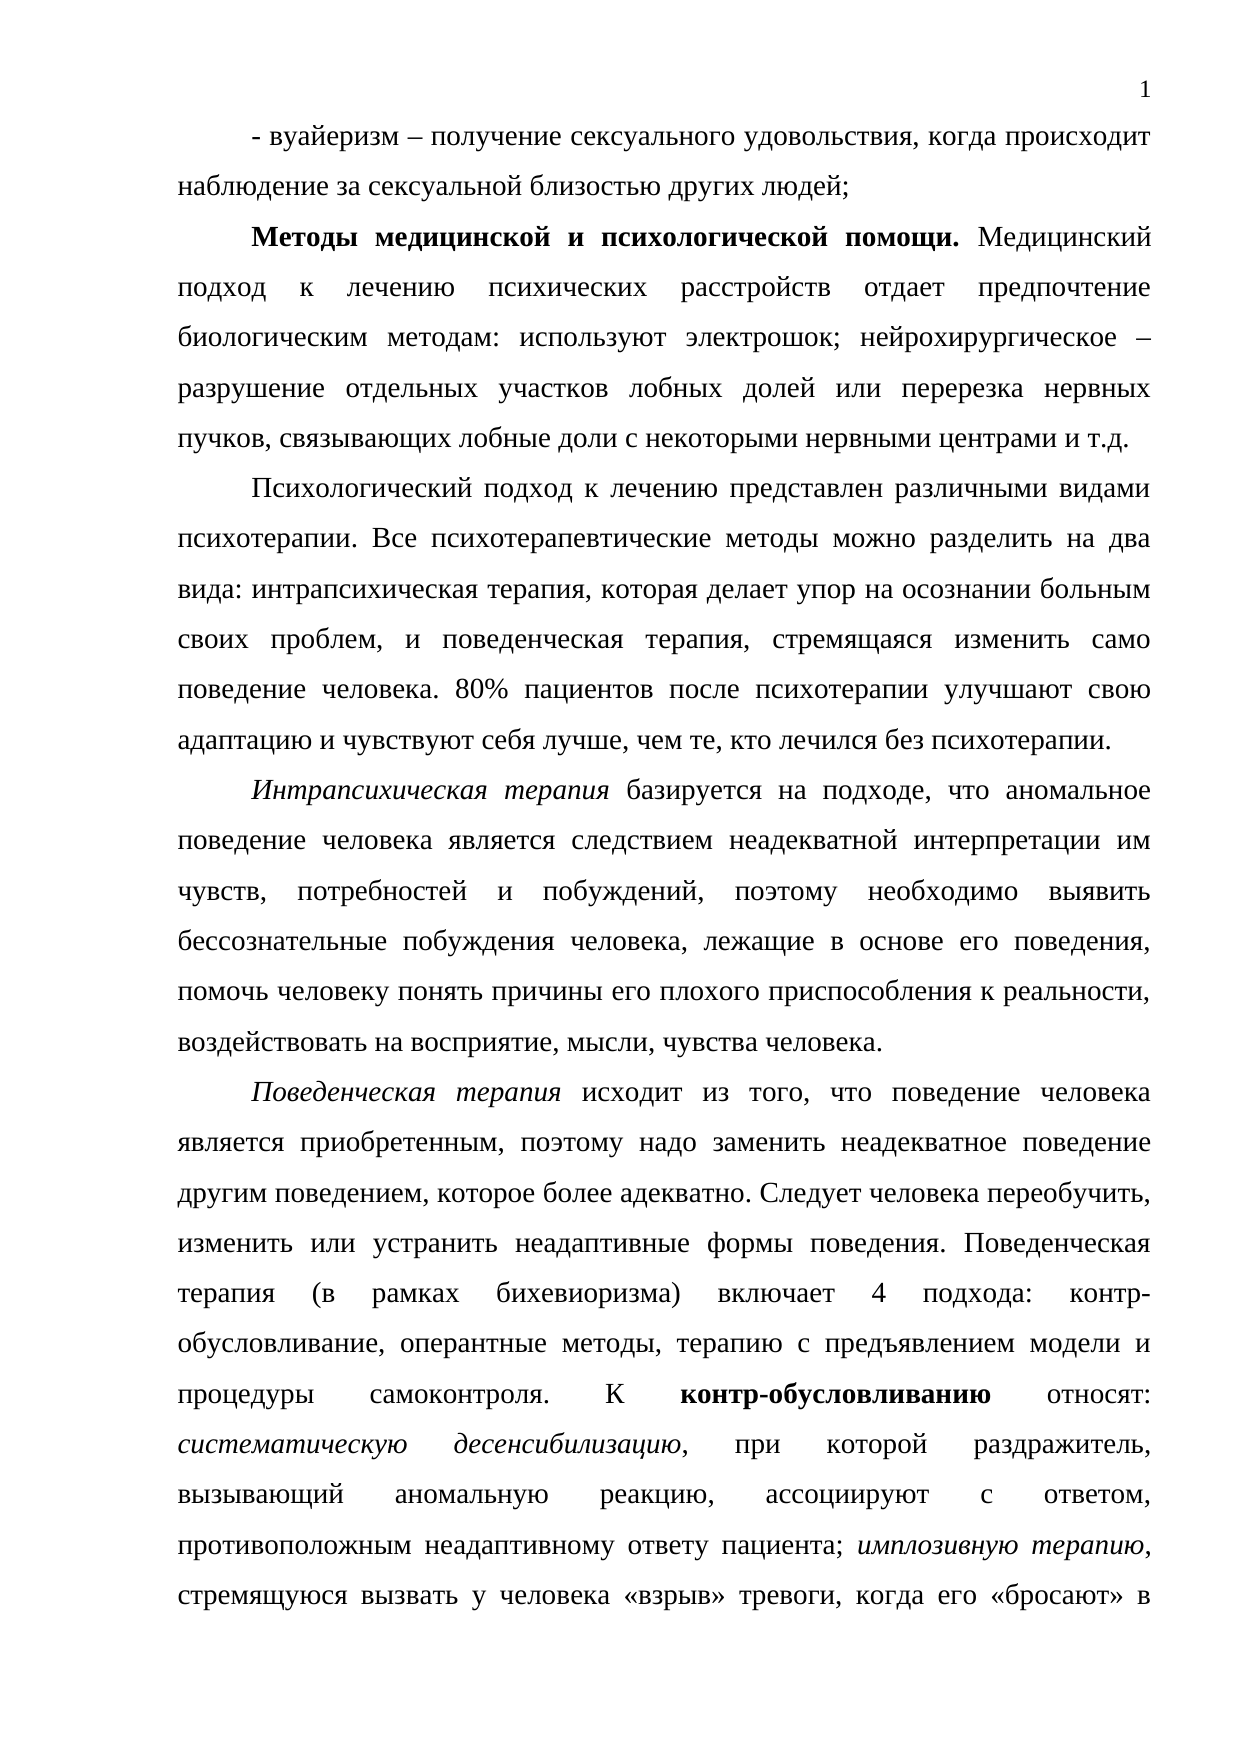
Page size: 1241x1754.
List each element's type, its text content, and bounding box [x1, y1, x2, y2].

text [177, 1074, 1152, 1611]
text Интрапсихическая терапия базируется на подходе, что аномальное поведение человека является следствием неадекватной интерпретации им чувств, потребностей и побуждений, поэтому необходимо выявить бессознательные побуждения человека, лежащие в основе его поведения, помочь человеку понять причины его плохого приспособления к реальности, воздействовать на восприятие, мысли, чувства человека. [177, 772, 1152, 1057]
text Методы медицинской и психологической помощи. Медицинский подход к лечению психических расстройств отдает предпочтение биологическим методам: используют электрошок; нейрохирургическое – разрушение отдельных участков лобных долей или перерезка нервных пучков, связывающих лобные доли с некоторыми нервными центрами и т.д. [177, 219, 1152, 453]
text - вуайеризм – получение сексуального удовольствия, когда происходит наблюдение за сексуальной близостью других людей; [177, 118, 1152, 202]
text Психологический подход к лечению представлен различными видами психотерапии. Все психотерапевтические методы можно разделить на два вида: интрапсихическая терапия, которая делает упор на осознании больным своих проблем, и поведенческая терапия, стремящаяся изменить само поведение человека. 80% пациентов после психотерапии улучшают свою адаптацию и чувствуют себя лучше, чем те, кто лечился без психотерапии. [177, 470, 1152, 755]
